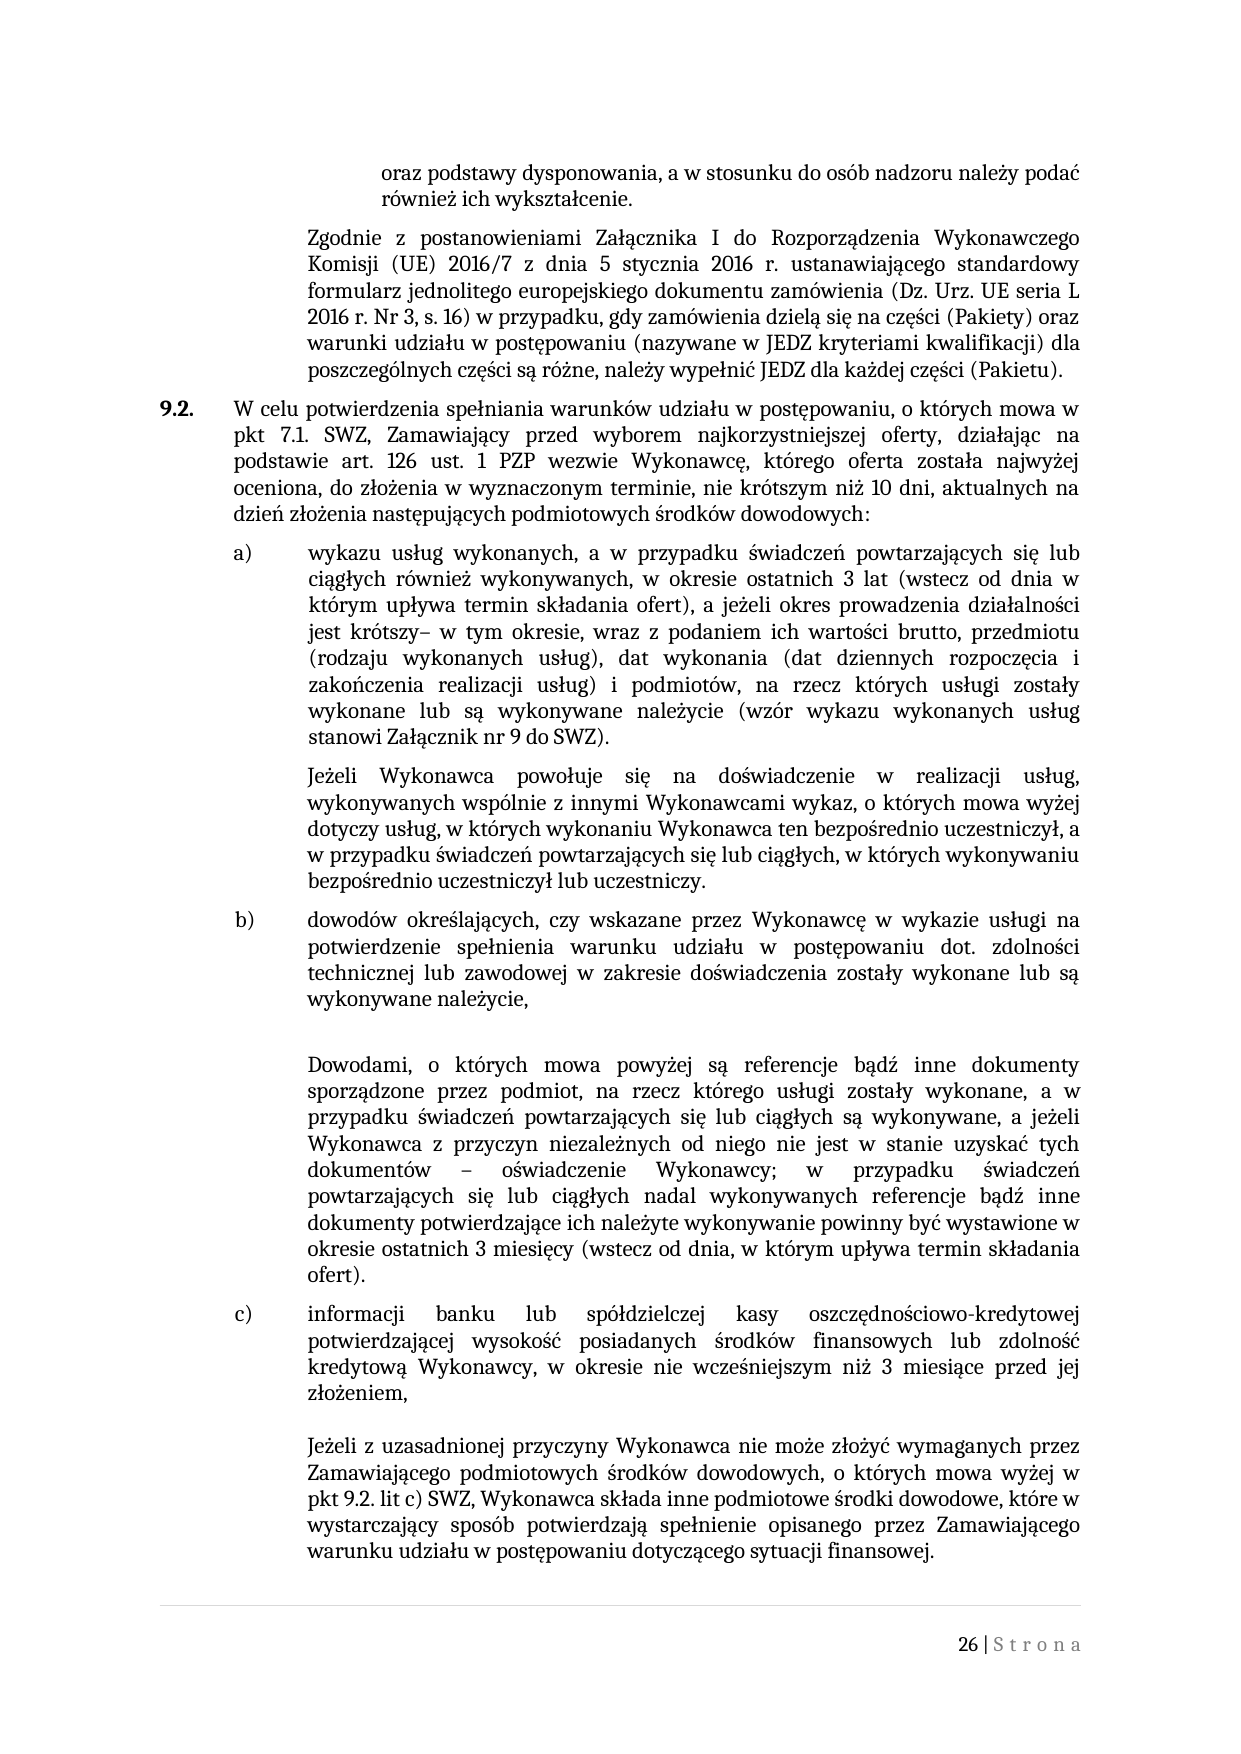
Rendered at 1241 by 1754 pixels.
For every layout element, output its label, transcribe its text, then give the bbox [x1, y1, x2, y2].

list c) informacji banku lub spółdzielczej kasy oszczędnościowo-kredytowej potwierdzającej wysokość posiadanych środków finansowych lub zdolność kredytową Wykonawcy, w okresie nie wcześniejszym niż 3 miesiące przed jej złożeniem, Jeżeli z uzasadnionej przyczyny Wykonawca nie może złożyć wymaganych przez Zamawiającego podmiotowych środków dowodowych, o których mowa wyżej w pkt 9.2. lit c) SWZ, Wykonawca składa inne podmiotowe środki dowodowe, które w wystarczający sposób potwierdzają spełnienie opisanego przez Zamawiającego warunku udziału w postępowaniu dotyczącego sytuacji finansowej. [234, 1301, 1081, 1565]
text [381, 159, 1081, 212]
text Zgodnie z postanowieniami Załącznika I do Rozporządzenia Wykonawczego Komisji (UE) 2016/7 z dnia 5 stycznia 2016 r. ustanawiającego standardowy formularz jednolitego europejskiego dokumentu zamówienia (Dz. Urz. UE seria L 2016 r. Nr 3, s. 16) w przypadku, gdy zamówienia dzielą się na części (Pakiety) oraz warunki udziału w postępowaniu (nazywane w JEDZ kryteriami kwalifikacji) dla poszczególnych części są różne, należy wypełnić JEDZ dla każdej części (Pakietu). [307, 225, 1081, 383]
text Jeżeli Wykonawca powołuje się na doświadczenie w realizacji usług, wykonywanych wspólnie z innymi Wykonawcami wykaz, o których mowa wyżej dotyczy usług, w których wykonaniu Wykonawca ten bezpośrednio uczestniczył, a w przypadku świadczeń powtarzających się lub ciągłych, w których wykonywaniu bezpośrednio uczestniczył lub uczestniczy. [307, 763, 1081, 895]
list b) dowodów określających, czy wskazane przez Wykonawcę w wykazie usługi na potwierdzenie spełnienia warunku udziału w postępowaniu dot. zdolności technicznej lub zawodowej w zakresie doświadczenia zostały wykonane lub są wykonywane należycie, [234, 907, 1081, 1013]
text 9.2. W celu potwierdzenia spełniania warunków udziału w postępowaniu, o których mowa w pkt 7.1. SWZ, Zamawiający przed wyborem najkorzystniejszej oferty, działając na podstawie art. 126 ust. 1 PZP wezwie Wykonawcę, którego oferta została najwyżej oceniona, do złożenia w wyznaczonym terminie, nie krótszym niż 10 dni, aktualnych na dzień złożenia następujących podmiotowych środków dowodowych: [159, 395, 1081, 527]
list wykazu usług wykonanych, a w przypadku świadczeń powtarzających się lub ciągłych również wykonywanych, w okresie ostatnich 3 lat (wstecz od dnia w którym upływa termin składania ofert), a jeżeli okres prowadzenia działalności jest krótszy– w tym okresie, wraz z podaniem ich wartości brutto, przedmiotu (rodzaju wykonanych usług), dat wykonania (dat dziennych rozpoczęcia i zakończenia realizacji usług) i podmiotów, na rzecz których usługi zostały wykonane lub są wykonywane należycie (wzór wykazu wykonanych usług stanowi Załącznik nr 9 do SWZ). [233, 539, 1081, 750]
list Dowodami, o których mowa powyżej są referencje bądź inne dokumenty sporządzone przez podmiot, na rzecz którego usługi zostały wykonane, a w przypadku świadczeń powtarzających się lub ciągłych są wykonywane, a jeżeli Wykonawca z przyczyn niezależnych od niego nie jest w stanie uzyskać tych dokumentów – oświadczenie Wykonawcy; w przypadku świadczeń powtarzających się lub ciągłych nadal wykonywanych referencje bądź inne dokumenty potwierdzające ich należyte wykonywanie powinny być wystawione w okresie ostatnich 3 miesięcy (wstecz od dnia, w którym upływa termin składania ofert). [307, 1025, 1081, 1289]
